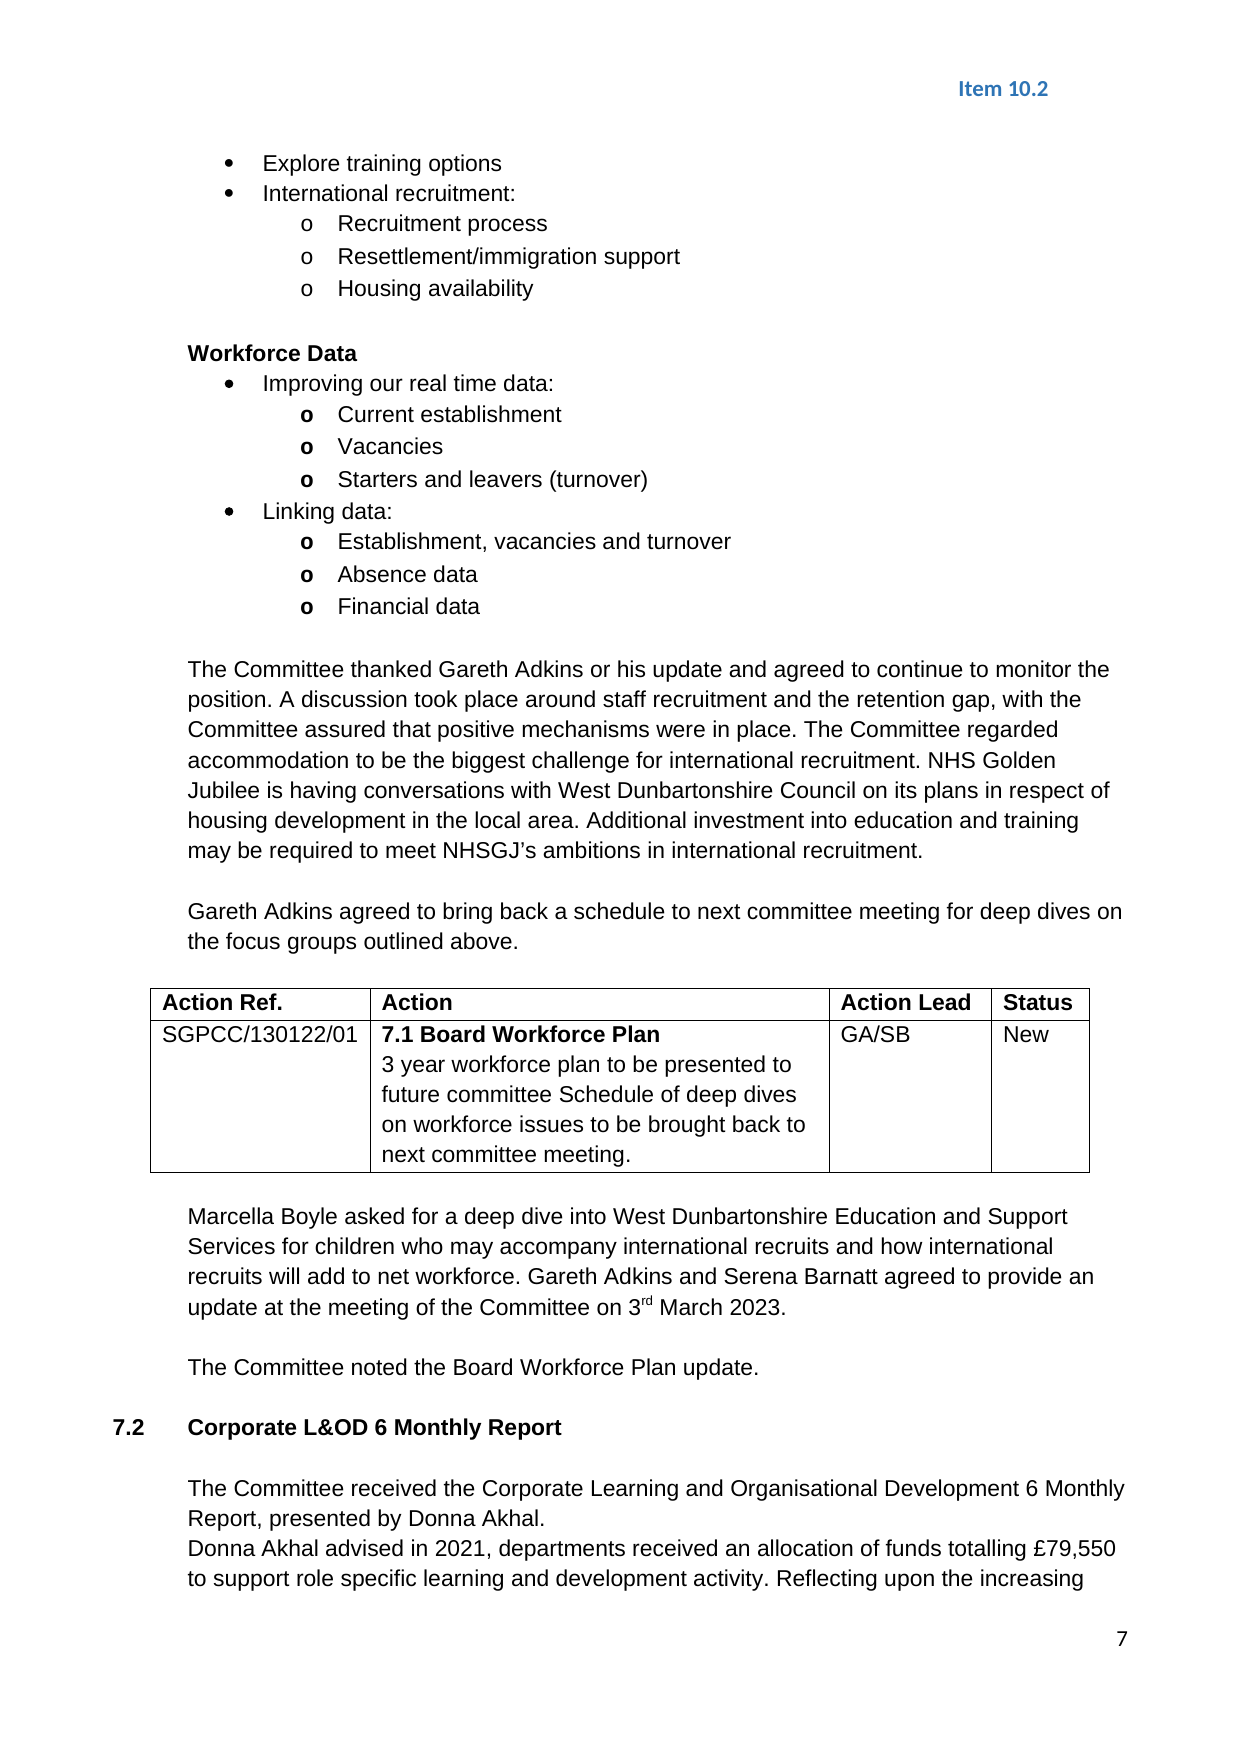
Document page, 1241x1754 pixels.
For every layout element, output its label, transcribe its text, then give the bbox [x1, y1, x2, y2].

table_header Action Lead [830, 989, 991, 1019]
text The Committee noted the Board Workforce Plan update. [112, 1354, 1128, 1380]
list Absence data [300, 561, 1128, 589]
text 7.2 Corporate L&OD 6 Monthly Report [112, 1414, 1128, 1441]
table_header Status [992, 989, 1089, 1019]
list Establishment, vacancies and turnover [300, 528, 1128, 557]
list Resettlement/immigration support [300, 243, 1128, 271]
text Gareth Adkins agreed to bring back a schedule to next committee meeting for deep dives on the focus groups outlined above. [187, 898, 1128, 954]
table_cell GA/SB [830, 1021, 991, 1172]
text Workforce Data [187, 340, 1128, 366]
list Linking data: [225, 498, 1128, 524]
table_cell SGPCC/130122/01 [151, 1021, 370, 1172]
list Recruitment process [300, 210, 1128, 239]
table_header Action Ref. [151, 989, 370, 1019]
list Explore training options [225, 150, 1128, 176]
list Current establishment [300, 401, 1128, 429]
list International recruitment: [225, 180, 1128, 207]
table_cell 7.1 Board Workforce Plan 3 year workforce plan to be presented to future committee Schedule of deep dives on workforce issues to be brought back to next committee meeting. [371, 1021, 829, 1172]
list Vacancies [300, 433, 1128, 461]
list Improving our real time data: [225, 370, 1128, 397]
list Housing availability [300, 275, 1128, 304]
table_cell New [992, 1021, 1089, 1172]
text The Committee received the Corporate Learning and Organisational Development 6 Monthly Report, presented by Donna Akhal. [187, 1475, 1128, 1531]
text Marcella Boyle asked for a deep dive into West Dunbartonshire Education and Support Services for children who may accompany international recruits and how international recruits will add to net workforce. Gareth Adkins and Serena Barnatt agreed to provide an update at the meeting of the Committee on 3rd March 2023. [187, 1203, 1128, 1320]
text The Committee thanked Gareth Adkins or his update and agreed to continue to monitor the position. A discussion took place around staff recruitment and the retention gap, with the Committee assured that positive mechanisms were in place. The Committee regarded accommodation to be the biggest challenge for international recruitment. NHS Golden Jubilee is having conversations with West Dunbartonshire Council on its plans in respect of housing development in the local area. Additional investment into education and training may be required to meet NHSGJ’s ambitions in international recruitment. [187, 656, 1128, 863]
table_header Action [371, 989, 829, 1019]
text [187, 1535, 1128, 1592]
list Financial data [300, 593, 1128, 622]
list Starters and leavers (turnover) [300, 466, 1128, 494]
